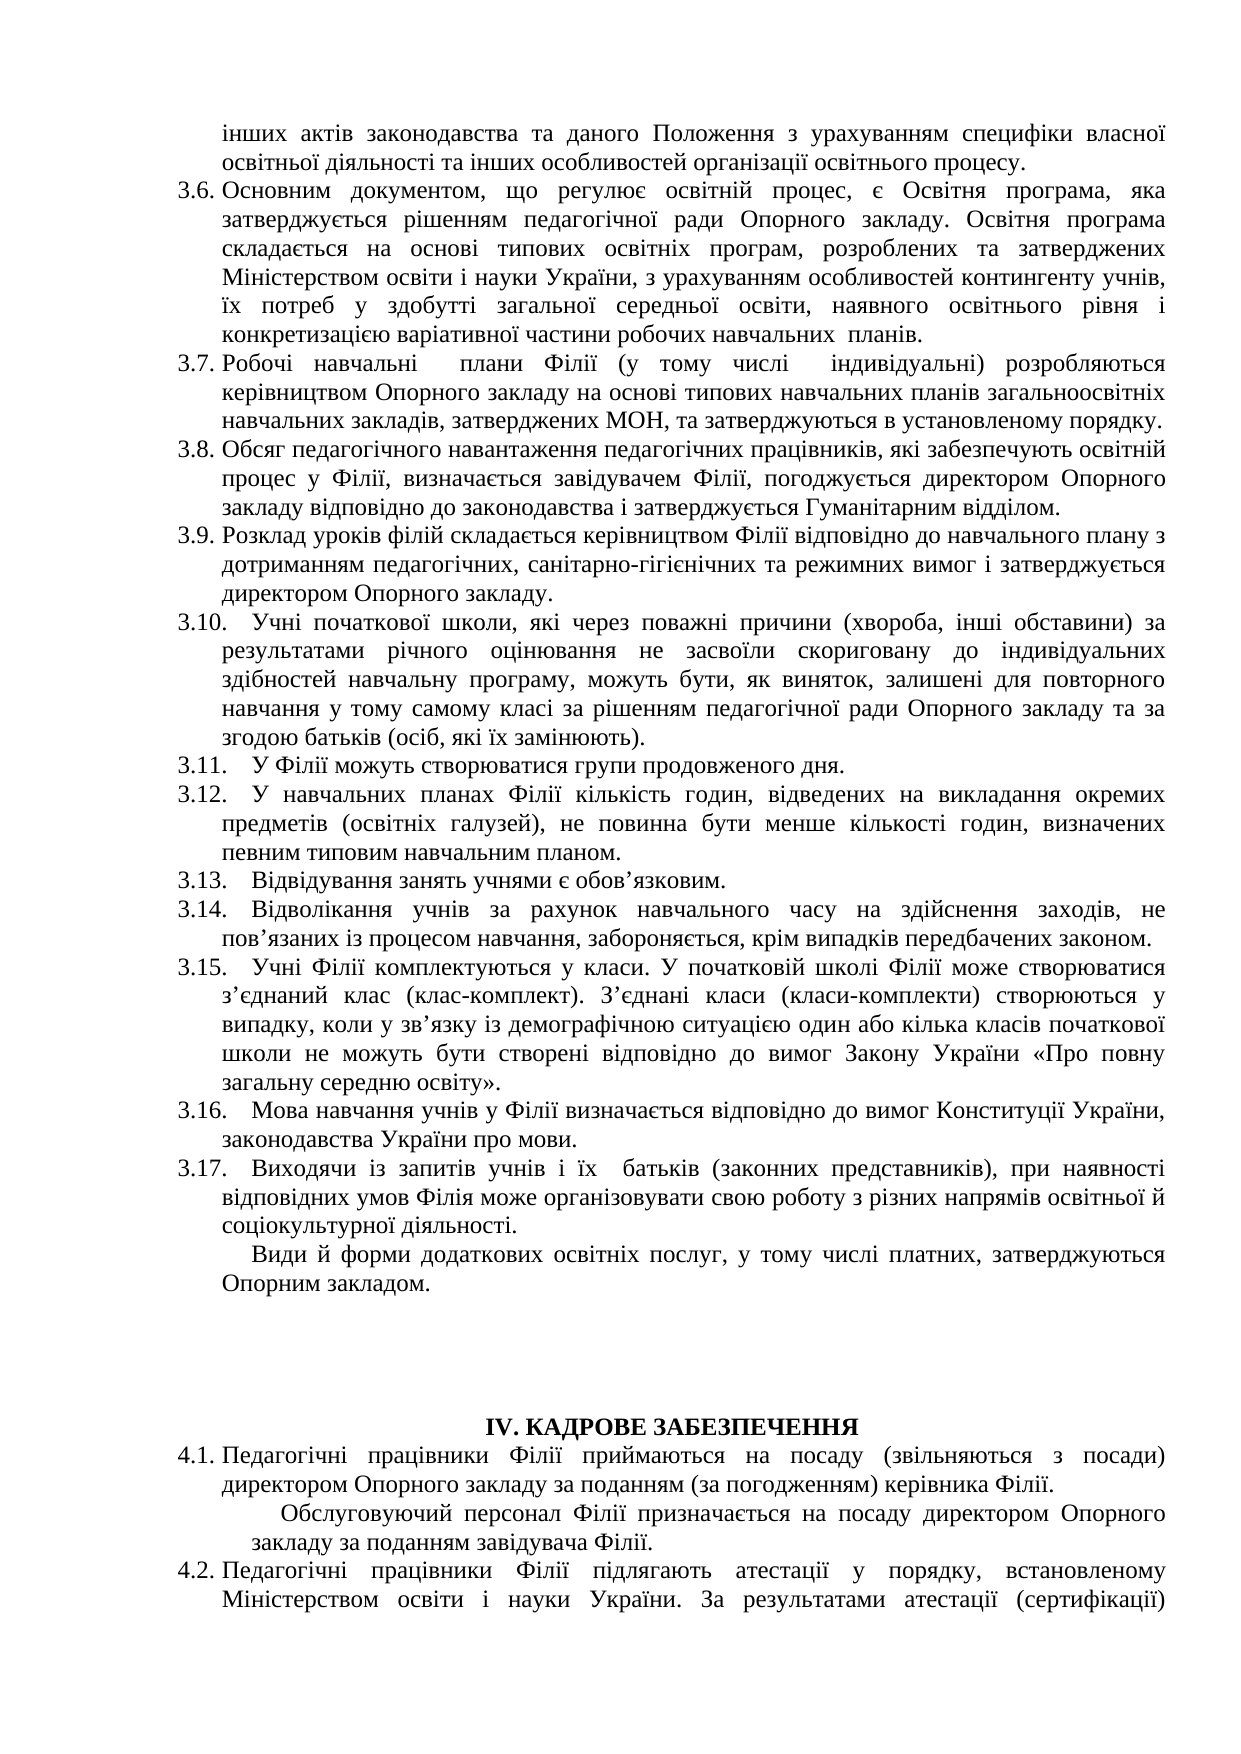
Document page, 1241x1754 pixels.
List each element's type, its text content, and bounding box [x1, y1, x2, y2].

list Учні початкової школи, які через поважні причини (хвороба, інші обставини) за результатами річного оцінювання не засвоїли скориговану до індивідуальних здібностей навчальну програму, можуть бути, як виняток, залишені для повторного навчання у тому самому класі за рішенням педагогічної ради Опорного закладу та за згодою батьків (осіб, які їх замінюють). [177, 607, 1167, 751]
list Розклад уроків філій складається керівництвом Філії відповідно до навчального плану з дотриманням педагогічних, санітарно-гігієнічних та режимних вимог і затверджується директором Опорного закладу. [177, 521, 1167, 607]
list У Філії можуть створюватися групи продовженого дня. [177, 751, 1167, 779]
list Види й форми додаткових освітніх послуг, у тому числі платних, затверджуються Опорним закладом. [222, 1239, 1167, 1297]
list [177, 1556, 1167, 1613]
list Відволікання учнів за рахунок навчального часу на здійснення заходів, не пов’язаних із процесом навчання, забороняється, крім випадків передбачених законом. [177, 894, 1167, 952]
list ІV. КАДРОВЕ ЗАБЕЗПЕЧЕННЯ [177, 1412, 1167, 1441]
list Основним документом, що регулює освітній процес, є Освітня програма, яка затверджується рішенням педагогічної ради Опорного закладу. Освітня програма складається на основі типових освітніх програм, розроблених та затверджених Міністерством освіти і науки України, з урахуванням особливостей контингенту учнів, їх потреб у здобутті загальної середньої освіти, наявного освітнього рівня і конкретизацією варіативної частини робочих навчальних планів. [177, 176, 1167, 348]
list Обслуговуючий персонал Філії призначається на посаду директором Опорного закладу за поданням завідувача Філії. [251, 1498, 1167, 1556]
list Учні Філії комплектуються у класи. У початковій школі Філії може створюватися з’єднаний клас (клас-комплект). З’єднані класи (класи-комплекти) створюються у випадку, коли у зв’язку із демографічною ситуацією один або кілька класів початкової школи не можуть бути створені відповідно до вимог Закону України «Про повну загальну середню освіту». [177, 952, 1167, 1096]
list Виходячи із запитів учнів і їх батьків (законних представників), при наявності відповідних умов Філія може організовувати свою роботу з різних напрямів освітньої й соціокультурної діяльності. [177, 1153, 1167, 1239]
list Відвідування занять учнями є обов’язковим. [177, 866, 1167, 894]
list У навчальних планах Філії кількість годин, відведених на викладання окремих предметів (освітніх галузей), не повинна бути менше кількості годин, визначених певним типовим навчальним планом. [177, 779, 1167, 866]
list Педагогічні працівники Філії приймаються на посаду (звільняються з посади) директором Опорного закладу за поданням (за погодженням) керівника Філії. [177, 1441, 1167, 1498]
list Мова навчання учнів у Філії визначається відповідно до вимог Конституції України, законодавства України про мови. [177, 1096, 1167, 1153]
list Обсяг педагогічного навантаження педагогічних працівників, які забезпечують освітній процес у Філії, визначається завідувачем Філії, погоджується директором Опорного закладу відповідно до законодавства і затверджується Гуманітарним відділом. [177, 434, 1167, 521]
list Робочі навчальні плани Філії (у тому числі індивідуальні) розробляються керівництвом Опорного закладу на основі типових навчальних планів загальноосвітніх навчальних закладів, затверджених МОН, та затверджуються в установленому порядку. [177, 348, 1167, 434]
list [177, 118, 1167, 176]
